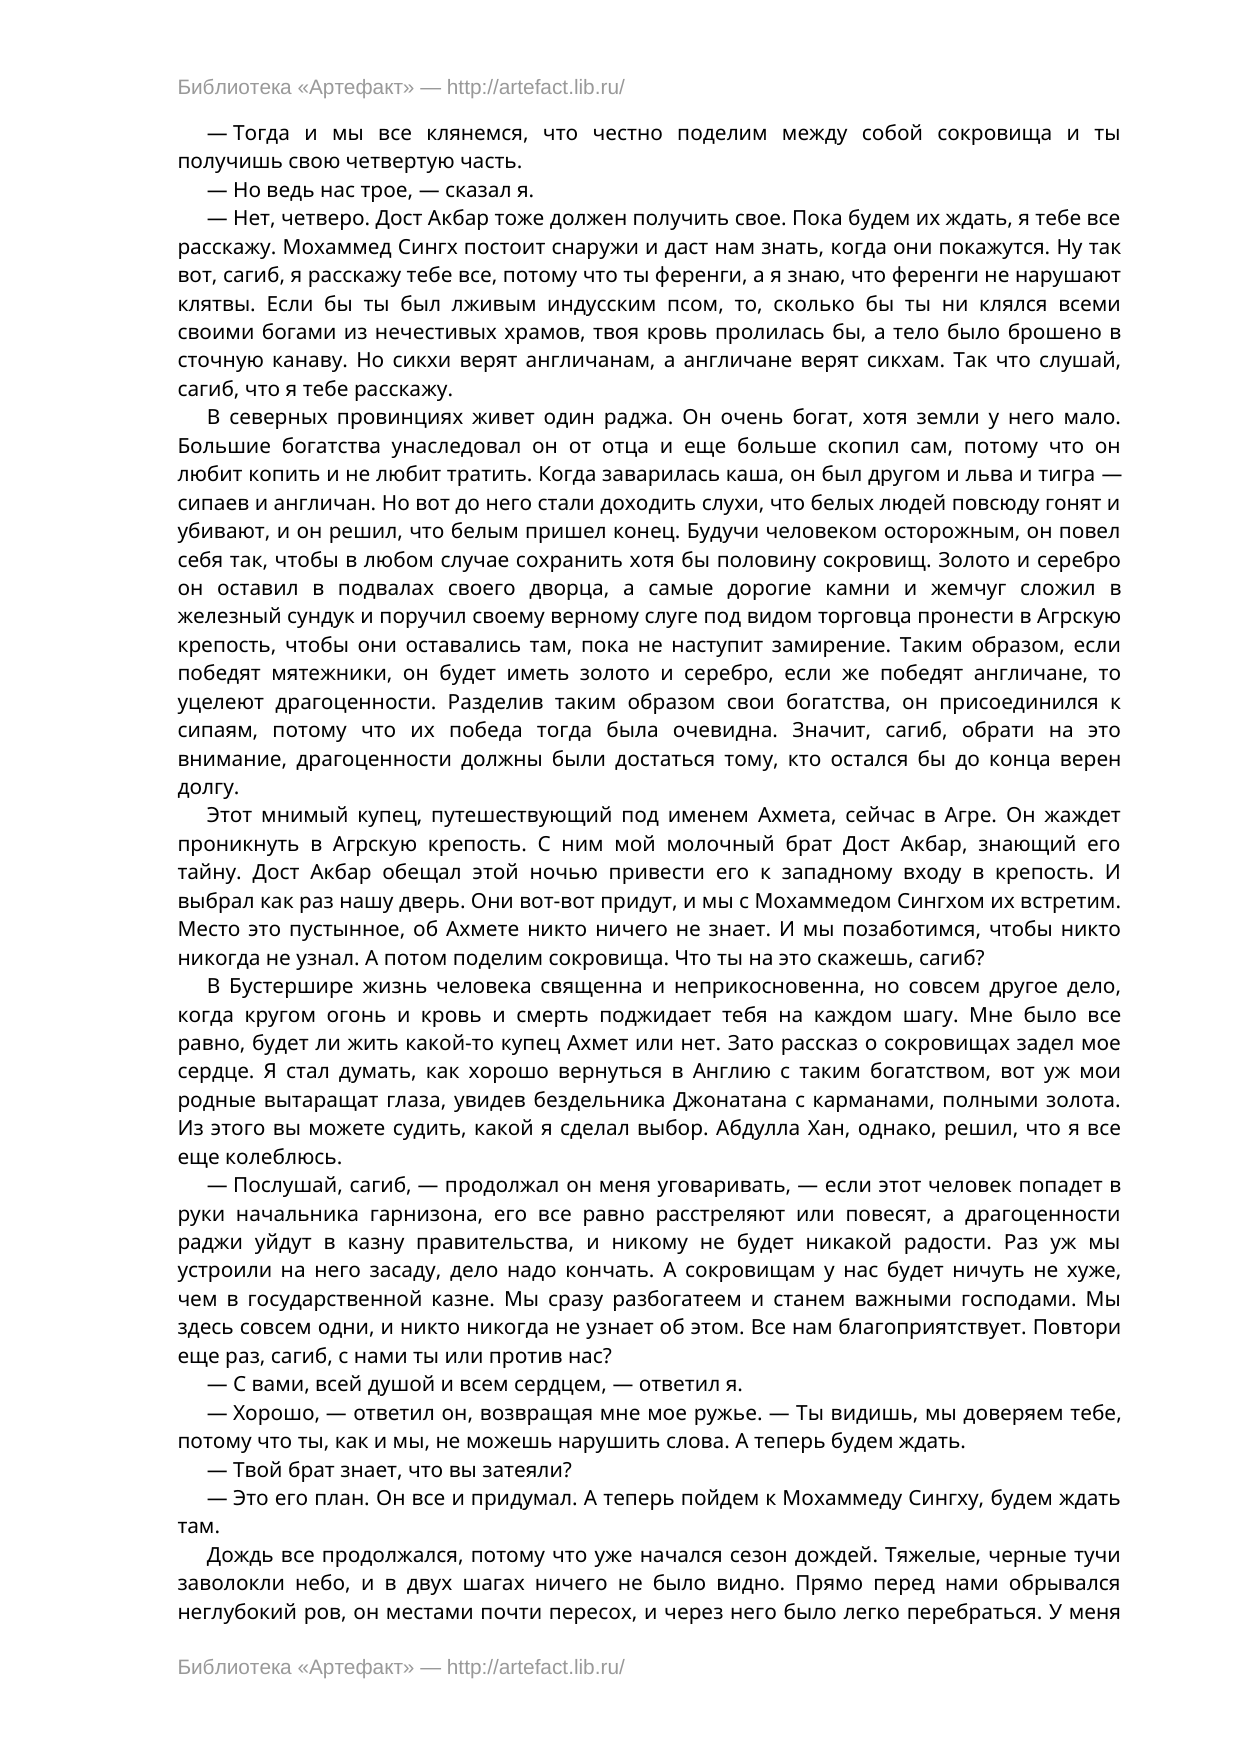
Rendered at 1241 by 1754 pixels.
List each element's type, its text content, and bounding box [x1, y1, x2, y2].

text — Это его план. Он все и придумал. А теперь пойдем к Мохаммеду Сингху, будем ждать там. [177, 1483, 1122, 1540]
text В Бустершире жизнь человека священна и неприкосновенна, но совсем другое дело, когда кругом огонь и кровь и смерть поджидает тебя на каждом шагу. Мне было все равно, будет ли жить какой-то купец Ахмет или нет. Зато рассказ о сокровищах задел мое сердце. Я стал думать, как хорошо вернуться в Англию с таким богатством, вот уж мои родные вытаращат глаза, увидев бездельника Джонатана с карманами, полными золота. Из этого вы можете судить, какой я сделал выбор. Абдулла Хан, однако, решил, что я все еще колеблюсь. [177, 971, 1122, 1170]
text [177, 1540, 1122, 1625]
text В северных провинциях живет один раджа. Он очень богат, хотя земли у него мало. Большие богатства унаследовал он от отца и еще больше скопил сам, потому что он любит копить и не любит тратить. Когда заварилась каша, он был другом и льва и тигра — сипаев и англичан. Но вот до него стали доходить слухи, что белых людей повсюду гонят и убивают, и он решил, что белым пришел конец. Будучи человеком осторожным, он повел себя так, чтобы в любом случае сохранить хотя бы половину сокровищ. Золото и серебро он оставил в подвалах своего дворца, а самые дорогие камни и жемчуг сложил в железный сундук и поручил своему верному слуге под видом торговца пронести в Агрскую крепость, чтобы они оставались там, пока не наступит замирение. Таким образом, если победят мятежники, он будет иметь золото и серебро, если же победят англичане, то уцелеют драгоценности. Разделив таким образом свои богатства, он присоединился к сипаям, потому что их победа тогда была очевидна. Значит, сагиб, обрати на это внимание, драгоценности должны были достаться тому, кто остался бы до конца верен долгу. [177, 402, 1122, 801]
text — Хорошо, — ответил он, возвращая мне мое ружье. — Ты видишь, мы доверяем тебе, потому что ты, как и мы, не можешь нарушить слова. А теперь будем ждать. [177, 1398, 1122, 1455]
text — Нет, четверо. Дост Акбар тоже должен получить свое. Пока будем их ждать, я тебе все расскажу. Мохаммед Сингх постоит снаружи и даст нам знать, когда они покажутся. Ну так вот, сагиб, я расскажу тебе все, потому что ты ференги, а я знаю, что ференги не нарушают клятвы. Если бы ты был лживым индусским псом, то, сколько бы ты ни клялся всеми своими богами из нечестивых храмов, твоя кровь пролилась бы, а тело было брошено в сточную канаву. Но сикхи верят англичанам, а англичане верят сикхам. Так что слушай, сагиб, что я тебе расскажу. [177, 203, 1122, 402]
text — Твой брат знает, что вы затеяли? [177, 1455, 1122, 1483]
text — Послушай, сагиб, — продолжал он меня уговаривать, — если этот человек попадет в руки начальника гарнизона, его все равно расстреляют или повесят, а драгоценности раджи уйдут в казну правительства, и никому не будет никакой радости. Раз уж мы устроили на него засаду, дело надо кончать. А сокровищам у нас будет ничуть не хуже, чем в государственной казне. Мы сразу разбогатеем и станем важными господами. Мы здесь совсем одни, и никто никогда не узнает об этом. Все нам благоприятствует. Повтори еще раз, сагиб, с нами ты или против нас? [177, 1170, 1122, 1369]
text — Тогда и мы все клянемся, что честно поделим между собой сокровища и ты получишь свою четвертую часть. [177, 118, 1122, 175]
text — С вами, всей душой и всем сердцем, — ответил я. [177, 1369, 1122, 1398]
text — Но ведь нас трое, — сказал я. [177, 175, 1122, 203]
text Этот мнимый купец, путешествующий под именем Ахмета, сейчас в Агре. Он жаждет проникнуть в Агрскую крепость. С ним мой молочный брат Дост Акбар, знающий его тайну. Дост Акбар обещал этой ночью привести его к западному входу в крепость. И выбрал как раз нашу дверь. Они вот-вот придут, и мы с Мохаммедом Сингхом их встретим. Место это пустынное, об Ахмете никто ничего не знает. И мы позаботимся, чтобы никто никогда не узнал. А потом поделим сокровища. Что ты на это скажешь, сагиб? [177, 801, 1122, 971]
